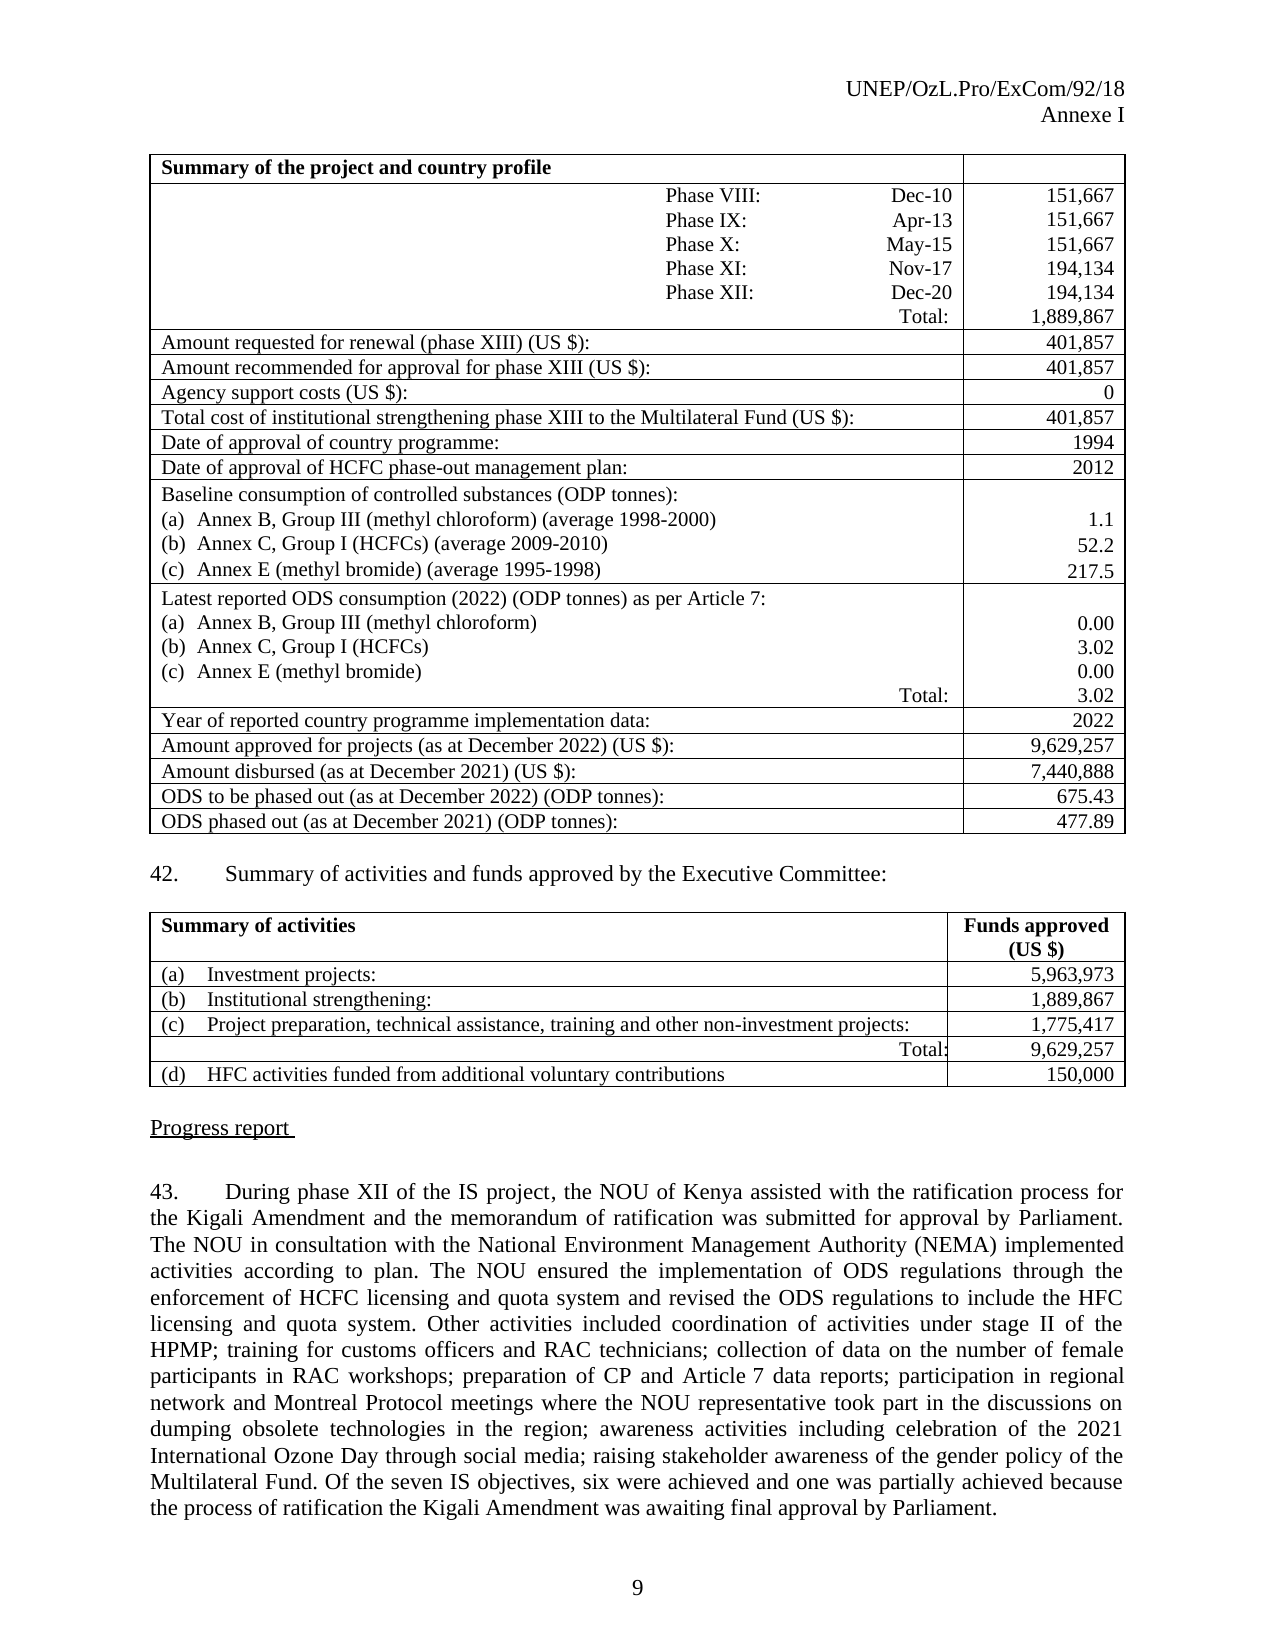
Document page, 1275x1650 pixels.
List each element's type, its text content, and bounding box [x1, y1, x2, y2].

table_cell Project preparation, technical assistance, training and other non-investment projects: [207, 1012, 947, 1036]
table_cell Total cost of institutional strengthening phase XIII to the Multilateral Fund (US $): [151, 405, 963, 429]
table_cell Phase XII: [151, 280, 765, 304]
table_cell (b) [151, 987, 207, 1011]
table_cell 3.02 [964, 683, 1124, 707]
table_cell 3.02 [964, 635, 1124, 659]
table_cell 150,000 [948, 1062, 1124, 1086]
table_cell Apr-13 [765, 207, 963, 232]
table_cell [964, 480, 1124, 506]
table_cell Amount disbursed (as at December 2021) (US $): [151, 759, 963, 783]
table_cell 0.00 [964, 610, 1124, 634]
table_cell (c) Annex E (methyl bromide) [151, 659, 963, 683]
table_cell 9,629,257 [964, 734, 1124, 757]
table_cell Amount requested for renewal (phase XIII) (US $): [151, 330, 963, 354]
table_cell Dec-20 [765, 280, 963, 304]
table_cell Investment projects: [207, 962, 947, 986]
table_cell 1994 [964, 430, 1124, 454]
table_cell (b) Annex C, Group I (HCFCs) (average 2009-2010) [151, 531, 963, 557]
table_header Summary of activities [151, 913, 947, 961]
subtitle Summary of activities and funds approved by the Executive Committee: [150, 860, 1125, 887]
table_cell Institutional strengthening: [207, 987, 947, 1011]
table_cell Amount recommended for approval for phase XIII (US $): [151, 355, 963, 379]
table_cell May-15 [765, 232, 963, 256]
table_cell Phase VIII: [151, 184, 765, 207]
table_cell Total: [151, 304, 963, 329]
table_cell (b) Annex C, Group I (HCFCs) [151, 635, 963, 659]
table_cell 2022 [964, 708, 1124, 732]
table_cell 151,667 [964, 207, 1124, 232]
table_cell 151,667 [964, 184, 1124, 207]
table_cell 401,857 [964, 405, 1124, 429]
table_cell HFC activities funded from additional voluntary contributions [207, 1062, 947, 1086]
table_cell 217.5 [964, 557, 1124, 583]
table_cell (c) [151, 1012, 207, 1036]
table_cell (d) [151, 1062, 207, 1086]
table_cell (c) Annex E (methyl bromide) (average 1995-1998) [151, 557, 963, 583]
table_cell Phase X: [151, 232, 765, 256]
table_cell 9,629,257 [948, 1037, 1124, 1061]
table_cell Agency support costs (US $): [151, 380, 963, 404]
table_cell 401,857 [964, 330, 1124, 354]
table_cell Amount approved for projects (as at December 2022) (US $): [151, 734, 963, 757]
table_cell Total: [151, 683, 963, 707]
table_cell 675.43 [964, 784, 1124, 808]
table_cell 0.00 [964, 659, 1124, 683]
table_cell Date of approval of country programme: [151, 430, 963, 454]
table_cell 401,857 [964, 355, 1124, 379]
table_cell 194,134 [964, 280, 1124, 304]
table_cell (a) Annex B, Group III (methyl chloroform) [151, 610, 963, 634]
table_cell 52.2 [964, 531, 1124, 557]
table_header [964, 155, 1124, 183]
table_cell Total: [151, 1037, 947, 1061]
table_cell 1,775,417 [948, 1012, 1124, 1036]
table_cell 1,889,867 [948, 987, 1124, 1011]
table_cell [964, 584, 1124, 610]
subtitle During phase XII of the IS project, the NOU of Kenya assisted with the ratification process for the Kigali Amendment and the memorandum of ratification was submitted for approval by Parliament. The NOU in consultation with the National Environment Management Authority (NEMA) implemented activities according to plan. The NOU ensured the implementation of ODS regulations through the enforcement of HCFC licensing and quota system and revised the ODS regulations to include the HFC licensing and quota system. Other activities included coordination of activities under stage II of the HPMP; training for customs officers and RAC technicians; collection of data on the number of female participants in RAC workshops; preparation of CP and Article 7 data reports; participation in regional network and Montreal Protocol meetings where the NOU representative took part in the discussions on dumping obsolete technologies in the region; awareness activities including celebration of the 2021 International Ozone Day through social media; raising stakeholder awareness of the gender policy of the Multilateral Fund. Of the seven IS objectives, six were achieved and one was partially achieved because the process of ratification the Kigali Amendment was awaiting final approval by Parliament. [150, 1178, 1125, 1521]
table_cell 5,963,973 [948, 962, 1124, 986]
table_cell 1.1 [964, 506, 1124, 531]
table_cell ODS phased out (as at December 2021) (ODP tonnes): [151, 809, 963, 833]
table_cell 194,134 [964, 256, 1124, 280]
table_cell 477.89 [964, 809, 1124, 833]
table_cell Phase XI: [151, 256, 765, 280]
text Progress report [150, 1114, 1125, 1140]
table_cell Nov-17 [765, 256, 963, 280]
table_cell (a) Annex B, Group III (methyl chloroform) (average 1998-2000) [151, 506, 963, 531]
table_cell ODS to be phased out (as at December 2022) (ODP tonnes): [151, 784, 963, 808]
table_cell 2012 [964, 455, 1124, 479]
table_cell 7,440,888 [964, 759, 1124, 783]
table_cell 1,889,867 [964, 304, 1124, 329]
table_cell Phase IX: [151, 207, 765, 232]
table_cell Baseline consumption of controlled substances (ODP tonnes): [151, 480, 963, 506]
table_cell 0 [964, 380, 1124, 404]
table_cell Latest reported ODS consumption (2022) (ODP tonnes) as per Article 7: [151, 584, 963, 610]
table_cell Date of approval of HCFC phase-out management plan: [151, 455, 963, 479]
table_header Funds approved (US $) [948, 913, 1124, 961]
table_cell Dec-10 [765, 184, 963, 207]
table_cell 151,667 [964, 232, 1124, 256]
table_cell Year of reported country programme implementation data: [151, 708, 963, 732]
table_cell (a) [151, 962, 207, 986]
table_header Summary of the project and country profile [151, 155, 963, 183]
